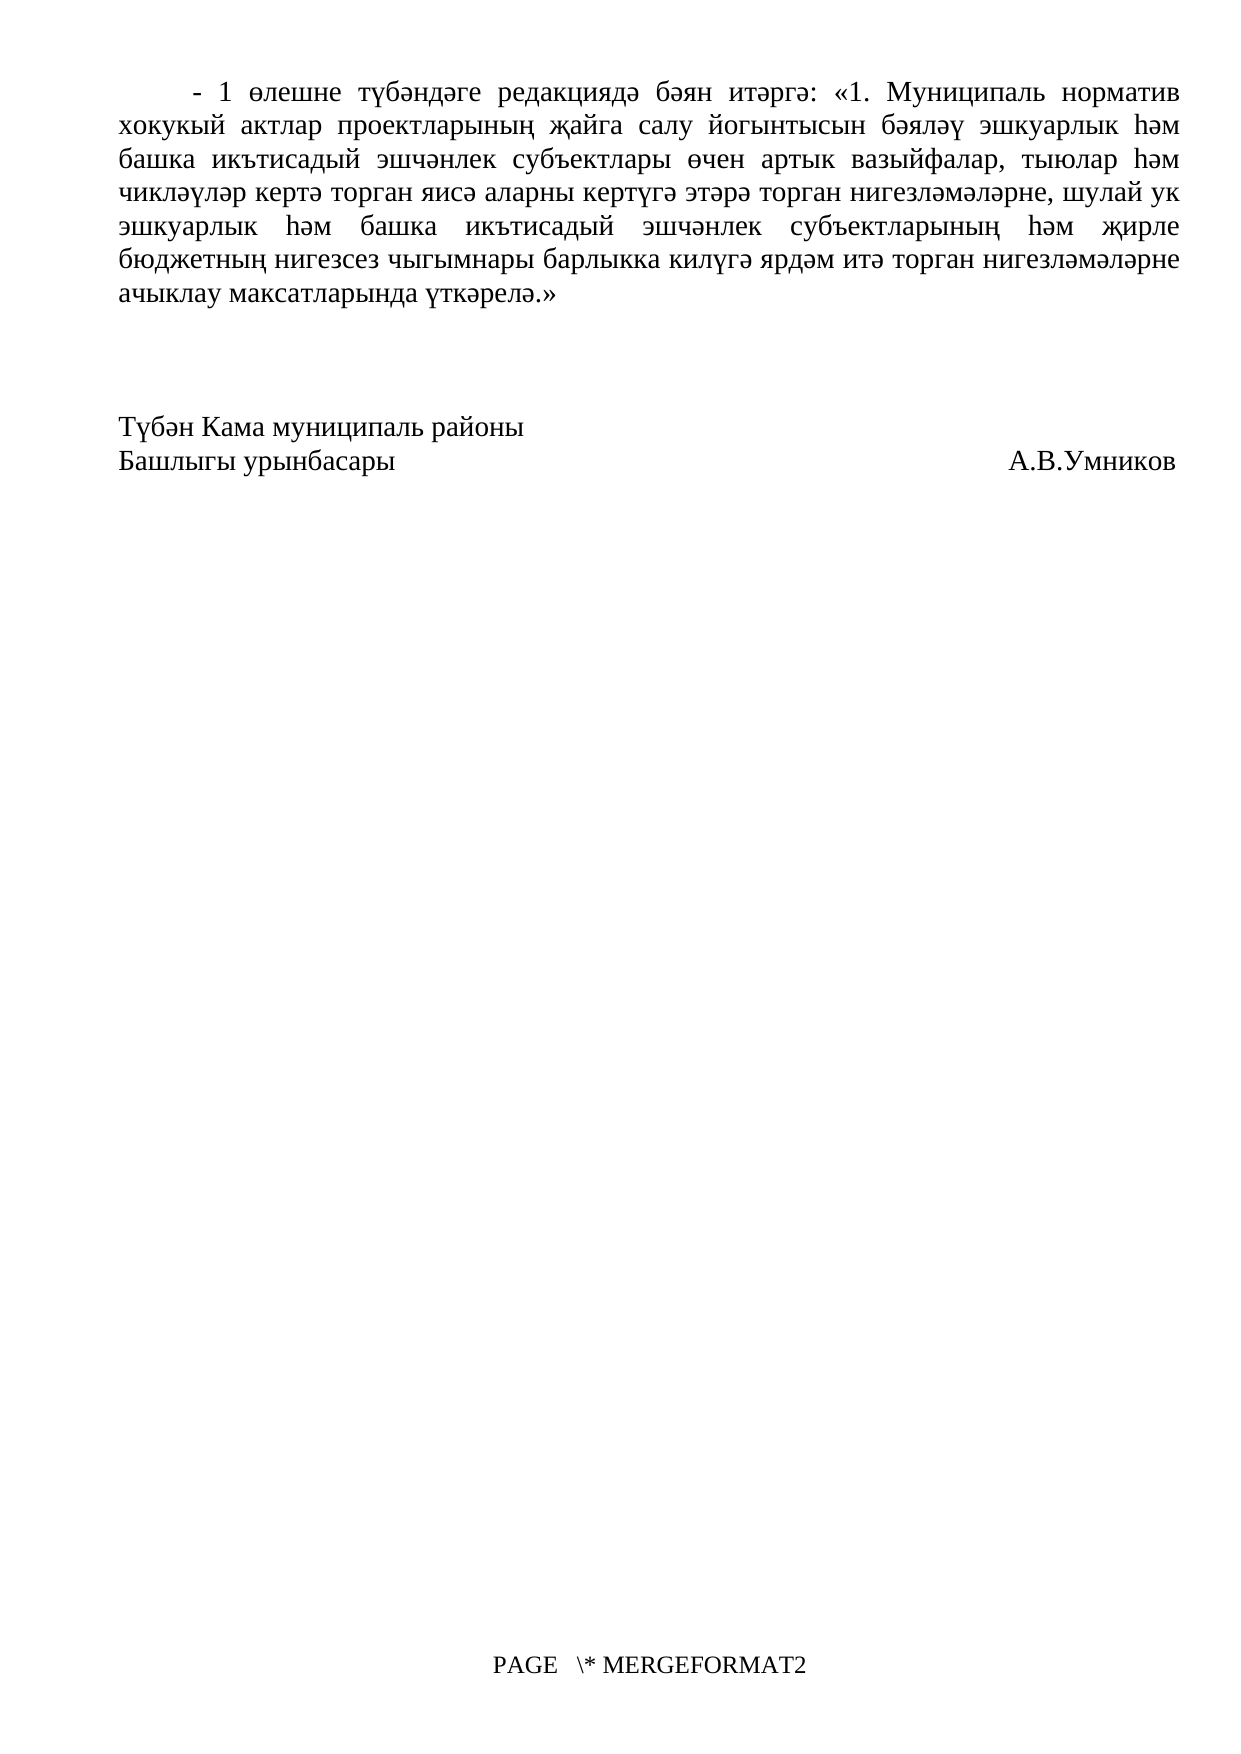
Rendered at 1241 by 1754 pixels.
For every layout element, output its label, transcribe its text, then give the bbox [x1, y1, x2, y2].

text - 1 өлешне түбәндәге редакциядә бәян итәргә: «1. Муниципаль норматив хокукый актлар проектларының җайга салу йогынтысын бәяләү эшкуарлык һәм башка икътисадый эшчәнлек субъектлары өчен артык вазыйфалар, тыюлар һәм чикләүләр кертә торган яисә аларны кертүгә этәрә торган нигезләмәләрне, шулай ук эшкуарлык һәм башка икътисадый эшчәнлек субъектларының һәм җирле бюджетның нигезсез чыгымнары барлыкка килүгә ярдәм итә торган нигезләмәләрне ачыклау максатларында үткәрелә.» [118, 74, 1181, 309]
text Түбән Кама муниципаль районы [118, 409, 1181, 443]
text Башлыгы урынбасары А.В.Умников [118, 443, 1181, 476]
